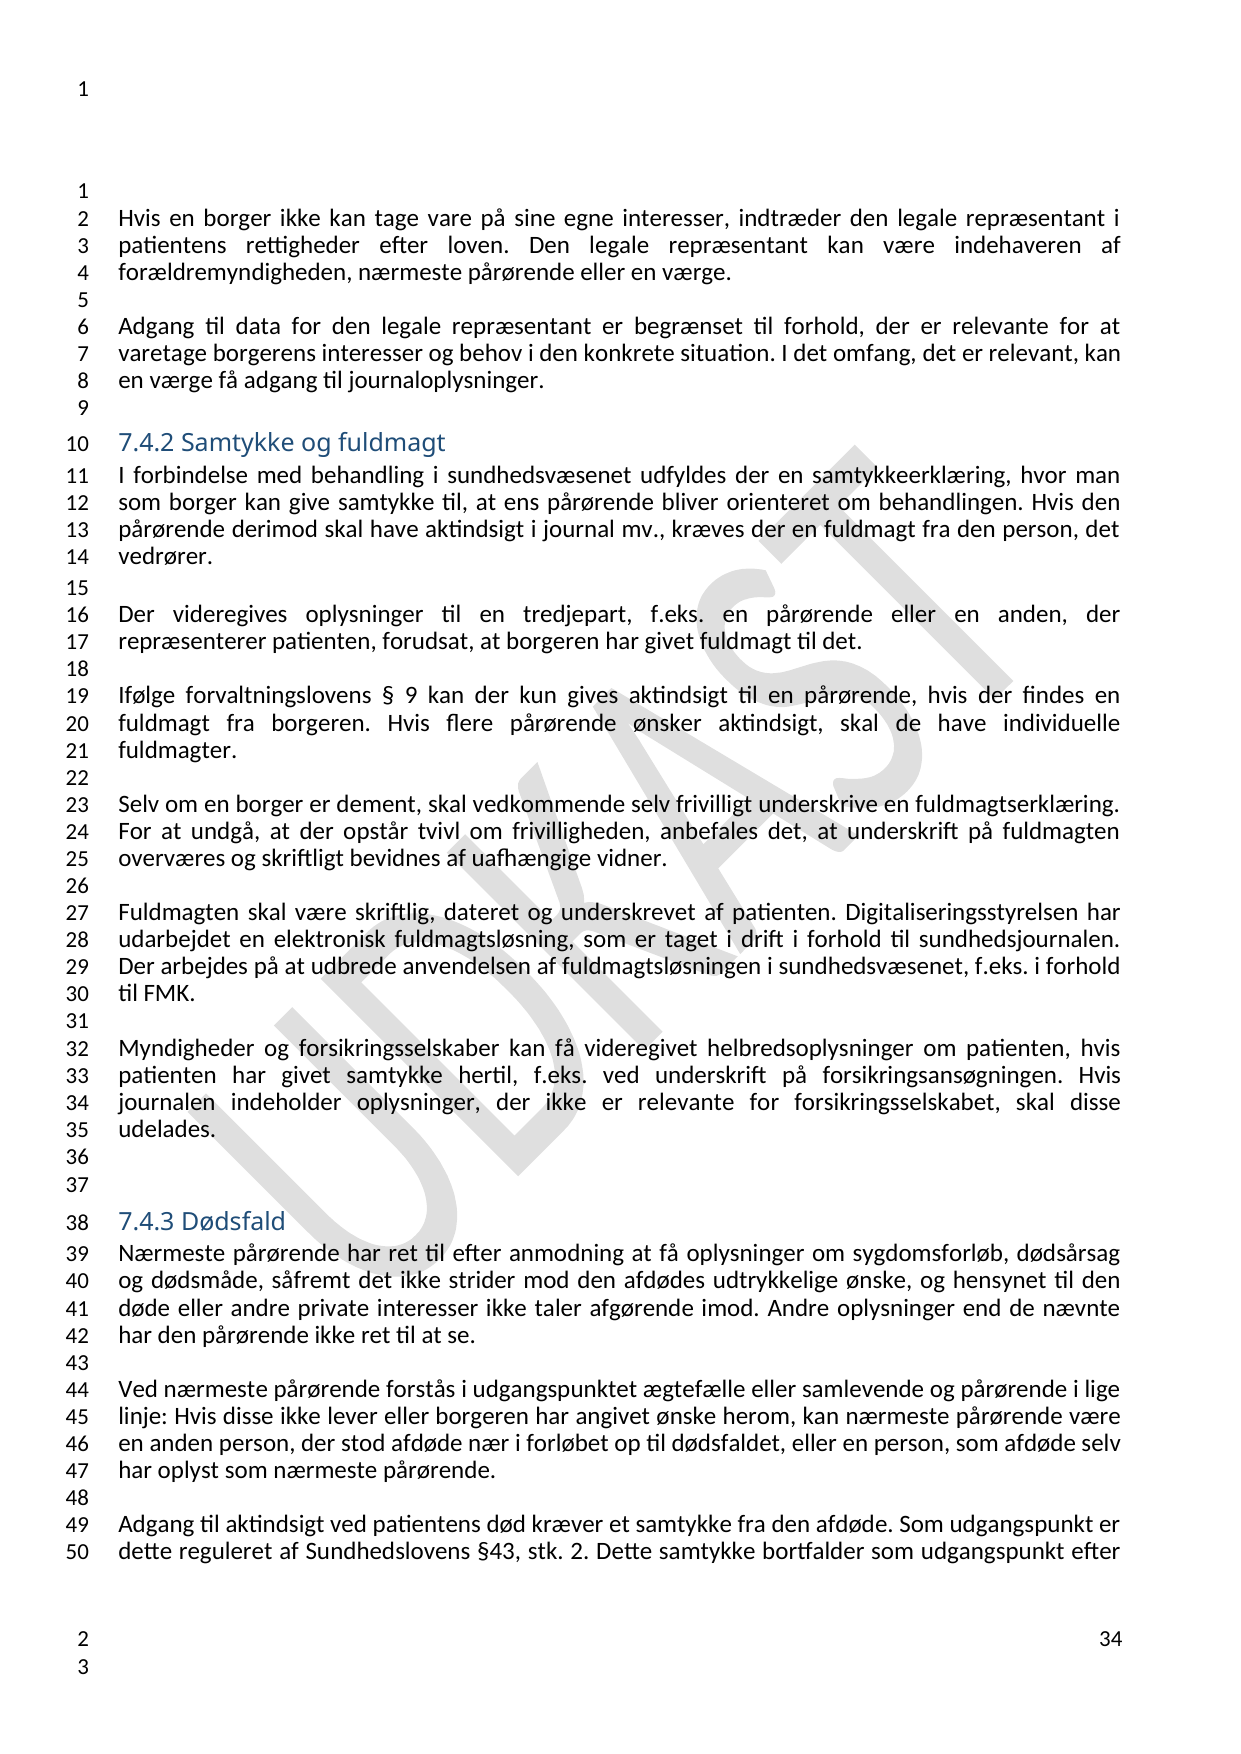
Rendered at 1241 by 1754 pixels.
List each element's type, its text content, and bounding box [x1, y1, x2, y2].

text I forbindelse med behandling i sundhedsvæsenet udfyldes der en samtykkeerklæring, hvor man som borger kan give samtykke til, at ens pårørende bliver orienteret om behandlingen. Hvis den pårørende derimod skal have aktindsigt i journal mv., kræves der en fuldmagt fra den person, det vedrører. [118, 461, 1122, 570]
list Selv om en borger er dement, skal vedkommende selv frivilligt underskrive en fuldmagtserklæring. For at undgå, at der opstår tvivl om frivilligheden, anbefales det, at underskrift på fuldmagten overværes og skriftligt bevidnes af uafhængige vidner. [118, 791, 1122, 872]
list Ved nærmeste pårørende forstås i udgangspunktet ægtefælle eller samlevende og pårørende i lige linje: Hvis disse ikke lever eller borgeren har angivet ønske herom, kan nærmeste pårørende være en anden person, der stod afdøde nær i forløbet op til dødsfaldet, eller en person, som afdøde selv har oplyst som nærmeste pårørende. [118, 1376, 1122, 1484]
list Nærmeste pårørende har ret til efter anmodning at få oplysninger om sygdomsforløb, dødsårsag og dødsmåde, såfremt det ikke strider mod den afdødes udtrykkelige ønske, og hensynet til den døde eller andre private interesser ikke taler afgørende imod. Andre oplysninger end de nævnte har den pårørende ikke ret til at se. [118, 1240, 1122, 1348]
subtitle 7.4.3 Dødsfald [118, 1204, 1122, 1238]
list Der videregives oplysninger til en tredjepart, f.eks. en pårørende eller en anden, der repræsenterer patienten, forudsat, at borgeren har givet fuldmagt til det. [118, 601, 1122, 655]
list Adgang til data for den legale repræsentant er begrænset til forhold, der er relevante for at varetage borgerens interesser og behov i den konkrete situation. I det omfang, det er relevant, kan en værge få adgang til journaloplysninger. [118, 313, 1122, 394]
list Hvis en borger ikke kan tage vare på sine egne interesser, indtræder den legale repræsentant i patientens rettigheder efter loven. Den legale repræsentant kan være indehaveren af forældremyndigheden, nærmeste pårørende eller en værge. [118, 204, 1122, 286]
subtitle 7.4.2 Samtykke og fuldmagt [118, 425, 1122, 459]
list Fuldmagten skal være skriftlig, dateret og underskrevet af patienten. Digitaliseringsstyrelsen har udarbejdet en elektronisk fuldmagtsløsning, som er taget i drift i forhold til sundhedsjournalen. Der arbejdes på at udbrede anvendelsen af fuldmagtsløsningen i sundhedsvæsenet, f.eks. i forhold til FMK. [118, 899, 1122, 1007]
list Myndigheder og forsikringsselskaber kan få videregivet helbredsoplysninger om patienten, hvis patienten har givet samtykke hertil, f.eks. ved underskrift på forsikringsansøgningen. Hvis journalen indeholder oplysninger, der ikke er relevante for forsikringsselskabet, skal disse udelades. [118, 1034, 1122, 1143]
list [118, 1511, 1122, 1565]
list Ifølge forvaltningslovens § 9 kan der kun gives aktindsigt til en pårørende, hvis der findes en fuldmagt fra borgeren. Hvis flere pårørende ønsker aktindsigt, skal de have individuelle fuldmagter. [118, 682, 1122, 763]
